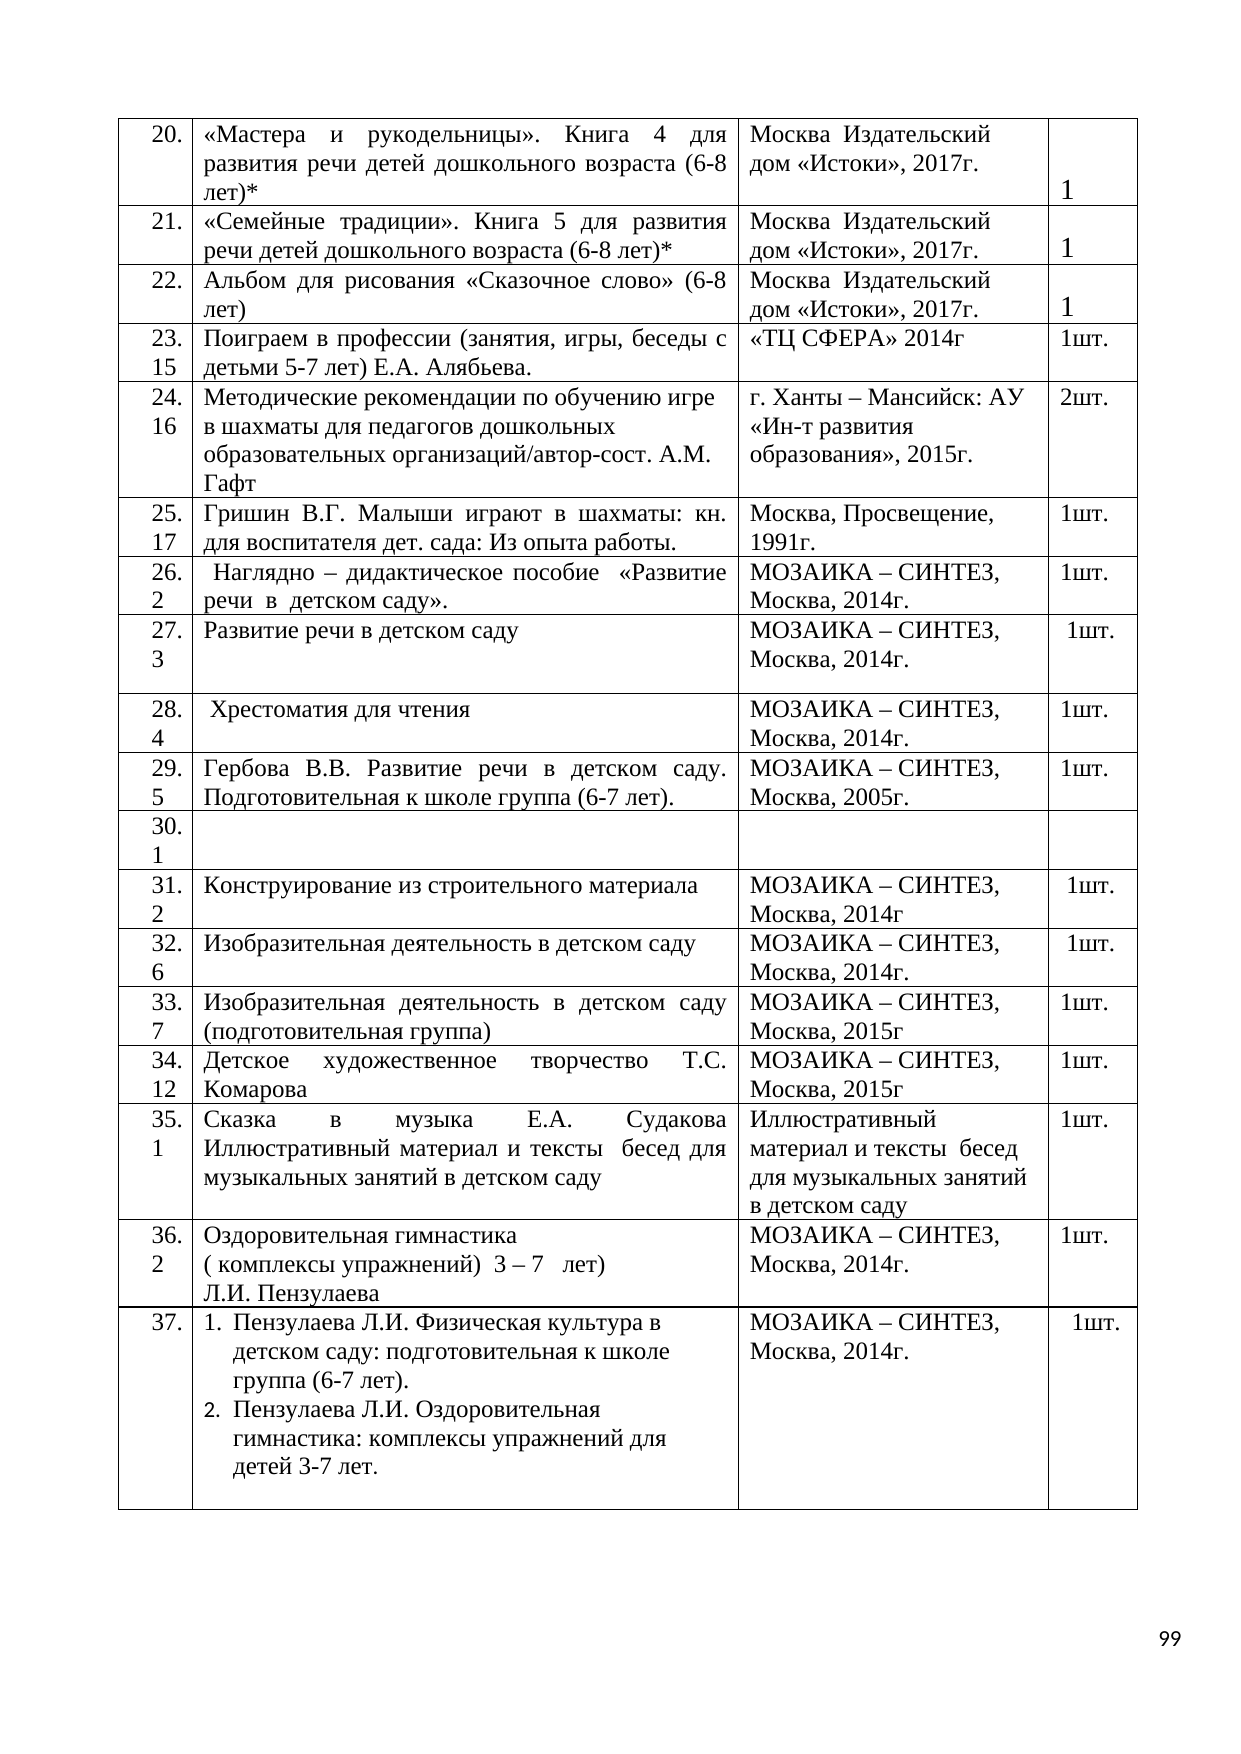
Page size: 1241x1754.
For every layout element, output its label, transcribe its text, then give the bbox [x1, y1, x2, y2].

table_cell 1 [119, 1104, 192, 1219]
table_cell МОЗАИКА – СИНТЕЗ, Москва, 2014г. [739, 615, 1048, 693]
table_cell 3 [119, 615, 192, 693]
table_cell [119, 1308, 192, 1509]
table_cell 1шт. [1049, 987, 1137, 1044]
table_cell 16 [119, 382, 192, 497]
table_cell г. Ханты – Мансийск: АУ «Ин-т развития образования», 2015г. [739, 382, 1048, 497]
table_cell [119, 119, 192, 205]
table_cell МОЗАИКА – СИНТЕЗ, Москва, 2014г. [739, 694, 1048, 752]
table_cell «Мастера и рукодельницы». Книга 4 для развития речи детей дошкольного возраста (6-8 лет)* [193, 119, 738, 205]
table_cell 4 [119, 694, 192, 752]
table_cell 15 [119, 324, 192, 381]
table_cell «Семейные традиции». Книга 5 для развития речи детей дошкольного возраста (6-8 лет)* [193, 206, 738, 264]
table_cell 1 [1049, 119, 1137, 205]
table_cell 12 [119, 1046, 192, 1103]
table_cell 2 [119, 557, 192, 614]
table_cell Альбом для рисования «Сказочное слово» (6-8 лет) [193, 265, 738, 322]
table_cell 1шт. [1049, 1308, 1137, 1509]
table_cell 1шт. [1049, 1046, 1137, 1103]
table_cell МОЗАИКА – СИНТЕЗ, Москва, 2014г. [739, 929, 1048, 986]
table_cell Поиграем в профессии (занятия, игры, беседы с детьми 5-7 лет) Е.А. Алябьева. [193, 324, 738, 381]
table_cell МОЗАИКА – СИНТЕЗ, Москва, 2015г [739, 987, 1048, 1044]
table_cell Москва Издательский дом «Истоки», 2017г. [739, 265, 1048, 322]
table_cell [119, 265, 192, 322]
table_cell МОЗАИКА – СИНТЕЗ, Москва, 2005г. [739, 753, 1048, 810]
table_cell 7 [119, 987, 192, 1044]
table_cell Детское художественное творчество Т.С. Комарова [193, 1046, 738, 1103]
table_cell 1шт. [1049, 615, 1137, 693]
table_cell [193, 811, 738, 869]
table_cell Изобразительная деятельность в детском саду (подготовительная группа) [193, 987, 738, 1044]
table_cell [739, 119, 1048, 205]
table_cell 1шт. [1049, 753, 1137, 810]
table_cell Хрестоматия для чтения [193, 694, 738, 752]
table_cell 1 [119, 811, 192, 869]
table_cell Методические рекомендации по обучению игре в шахматы для педагогов дошкольных образовательных организаций/автор-сост. А.М. Гафт [193, 382, 738, 497]
table_cell 5 [119, 753, 192, 810]
table_cell 1 [1049, 206, 1137, 264]
table_cell 1шт. [1049, 1220, 1137, 1306]
table_cell 1шт. [1049, 870, 1137, 927]
table_cell 1шт. [1049, 1104, 1137, 1219]
table_cell Гришин В.Г. Малыши играют в шахматы: кн. для воспитателя дет. сада: Из опыта работы. [193, 498, 738, 556]
table_cell МОЗАИКА – СИНТЕЗ, Москва, 2014г. [739, 557, 1048, 614]
table_cell Наглядно – дидактическое пособие «Развитие речи в детском саду». [193, 557, 738, 614]
table_cell [739, 811, 1048, 869]
table_cell Сказка в музыка Е.А. Судакова Иллюстративный материал и тексты бесед для музыкальных занятий в детском саду [193, 1104, 738, 1219]
table_cell [119, 206, 192, 264]
table_cell 1шт. [1049, 929, 1137, 986]
table_cell Гербова В.В. Развитие речи в детском саду. Подготовительная к школе группа (6-7 лет). [193, 753, 738, 810]
table_cell 1 [1049, 265, 1137, 322]
table_cell 1шт. [1049, 557, 1137, 614]
table_cell «ТЦ СФЕРА» 2014г [739, 324, 1048, 381]
table_cell МОЗАИКА – СИНТЕЗ, Москва, 2014г. [739, 1308, 1048, 1509]
table_cell Иллюстративный материал и тексты бесед для музыкальных занятий в детском саду [739, 1104, 1048, 1219]
table_cell 1шт. [1049, 498, 1137, 556]
table_cell МОЗАИКА – СИНТЕЗ, Москва, 2014г [739, 870, 1048, 927]
table_cell Конструирование из строительного материала [193, 870, 738, 927]
table_cell МОЗАИКА – СИНТЕЗ, Москва, 2015г [739, 1046, 1048, 1103]
table_cell [1049, 811, 1137, 869]
table_cell МОЗАИКА – СИНТЕЗ, Москва, 2014г. [739, 1220, 1048, 1306]
table_cell Пензулаева Л.И. Физическая культура в детском саду: подготовительная к школе группа (6-7 лет). Пензулаева Л.И. Оздоровительная гимнастика: комплексы упражнений для детей 3-7 лет. [193, 1308, 738, 1509]
table_cell 1шт. [1049, 324, 1137, 381]
table_cell Развитие речи в детском саду [193, 615, 738, 693]
table_cell 2шт. [1049, 382, 1137, 497]
table_cell 2 [119, 1220, 192, 1306]
table_cell Москва, Просвещение, 1991г. [739, 498, 1048, 556]
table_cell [739, 206, 1048, 264]
table_cell 17 [119, 498, 192, 556]
table_cell 2 [119, 870, 192, 927]
table_cell 1шт. [1049, 694, 1137, 752]
table_cell Оздоровительная гимнастика ( комплексы упражнений) 3 – 7 лет) Л.И. Пензулаева [193, 1220, 738, 1306]
table_cell 6 [119, 929, 192, 986]
table_cell Изобразительная деятельность в детском саду [193, 929, 738, 986]
